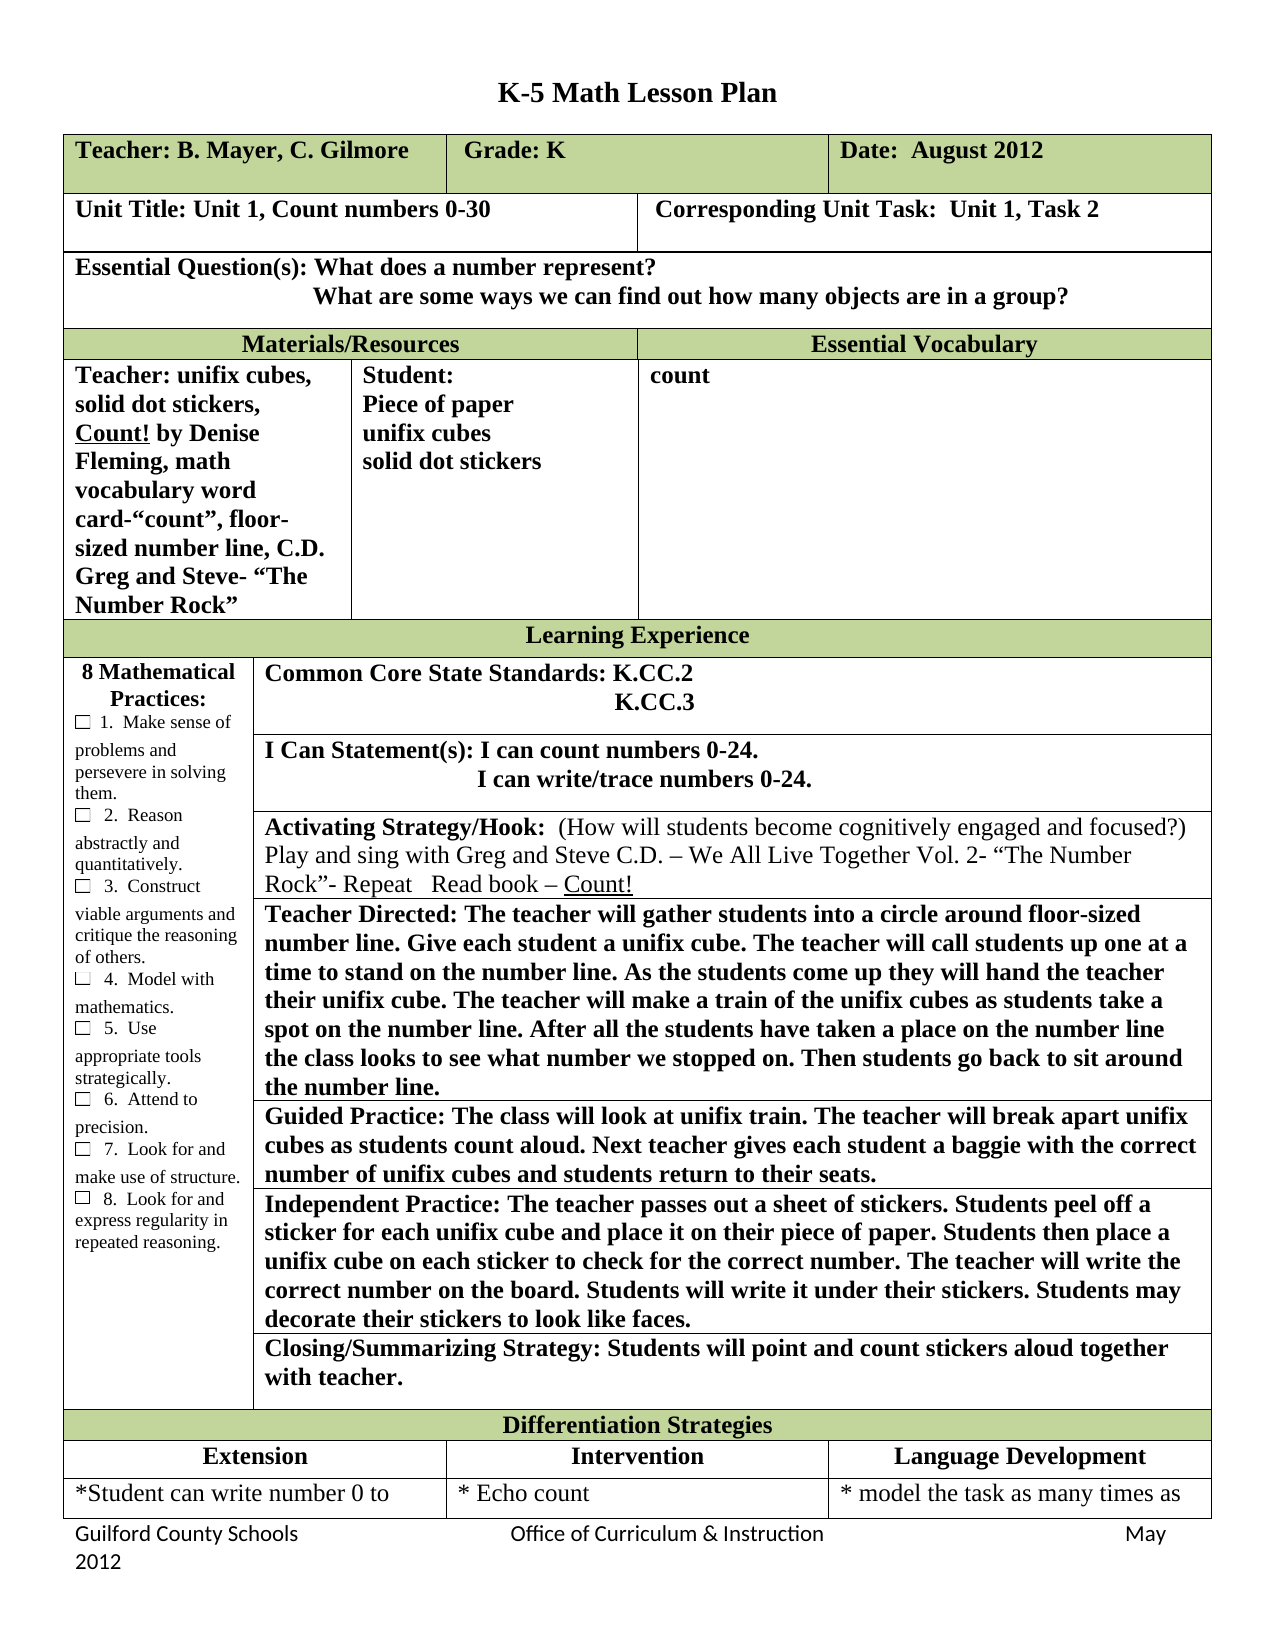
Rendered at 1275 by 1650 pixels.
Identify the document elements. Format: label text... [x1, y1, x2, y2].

table_cell Unit Title: Unit 1, Count numbers 0-30 [64, 194, 637, 251]
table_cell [64, 1479, 446, 1518]
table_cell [447, 1479, 828, 1518]
table_cell Activating Strategy/Hook: (How will students become cognitively engaged and focused?) Play and sing with Greg and Steve C.D. – We All Live Together Vol. 2- “The Number Rock”- Repeat Read book – Count! [254, 812, 1211, 898]
picture [75, 1021, 91, 1035]
table_cell Corresponding Unit Task: Unit 1, Task 2 [638, 194, 1211, 251]
table_cell Essential Question(s): What does a number represent? What are some ways we can find out how many objects are in a group? [64, 253, 1211, 328]
table_cell Closing/Summarizing Strategy: Students will point and count stickers aloud together with teacher. [254, 1334, 1211, 1409]
table_cell Essential Vocabulary [638, 329, 1211, 359]
table_cell Differentiation Strategies [64, 1410, 1211, 1440]
table_cell Independent Practice: The teacher passes out a sheet of stickers. Students peel off a sticker for each unifix cube and place it on their piece of paper. Students then place a unifix cube on each sticker to check for the correct number. The teacher will write the correct number on the board. Students will write it under their stickers. Students may decorate their stickers to look like faces. [254, 1189, 1211, 1332]
table_cell Teacher Directed: The teacher will gather students into a circle around floor-sized number line. Give each student a unifix cube. The teacher will call students up one at a time to stand on the number line. As the students come up they will hand the teacher their unifix cube. The teacher will make a train of the unifix cubes as students take a spot on the number line. After all the students have taken a place on the number line the class looks to see what number we stopped on. Then students go back to sit around the number line. [254, 899, 1211, 1100]
table_cell I Can Statement(s): I can count numbers 0-24. I can write/trace numbers 0-24. [254, 735, 1211, 811]
table_cell Guided Practice: The class will look at unifix train. The teacher will break apart unifix cubes as students count aloud. Next teacher gives each student a baggie with the correct number of unifix cubes and students return to their seats. [254, 1101, 1211, 1188]
picture [75, 715, 91, 729]
table_header Date: August 2012 [829, 135, 1211, 193]
picture [75, 879, 91, 893]
table_cell Common Core State Standards: K.CC.2 K.CC.3 [254, 658, 1211, 734]
picture [75, 1092, 91, 1106]
table_header Grade: K [447, 135, 828, 193]
table_cell 8 Mathematical Practices: 1. Make sense of problems and persevere in solving them. 2. Reason abstractly and quantitatively. 3. Construct viable arguments and critique the reasoning of others. 4. Model with mathematics. 5. Use appropriate tools strategically. 6. Attend to precision. 7. Look for and make use of structure. 8. Look for and express regularity in repeated reasoning. [64, 658, 253, 1409]
table_cell Extension [64, 1441, 446, 1477]
picture [75, 1142, 91, 1156]
picture [75, 972, 91, 985]
table_cell Student: Piece of paper unifix cubes solid dot stickers [352, 360, 638, 619]
table_cell Materials/Resources [64, 329, 637, 359]
table_cell Teacher: unifix cubes, solid dot stickers, Count! by Denise Fleming, math vocabulary word card-“count”, floor-sized number line, C.D. Greg and Steve- “The Number Rock” [64, 360, 351, 619]
table_header Teacher: B. Mayer, C. Gilmore [64, 135, 446, 193]
table_cell Intervention [447, 1441, 828, 1477]
table_cell count [639, 360, 1211, 619]
text K-5 Math Lesson Plan [75, 75, 1200, 108]
table_cell Language Development [829, 1441, 1211, 1477]
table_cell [829, 1479, 1211, 1518]
table_cell Learning Experience [64, 620, 1211, 657]
picture [75, 808, 91, 822]
